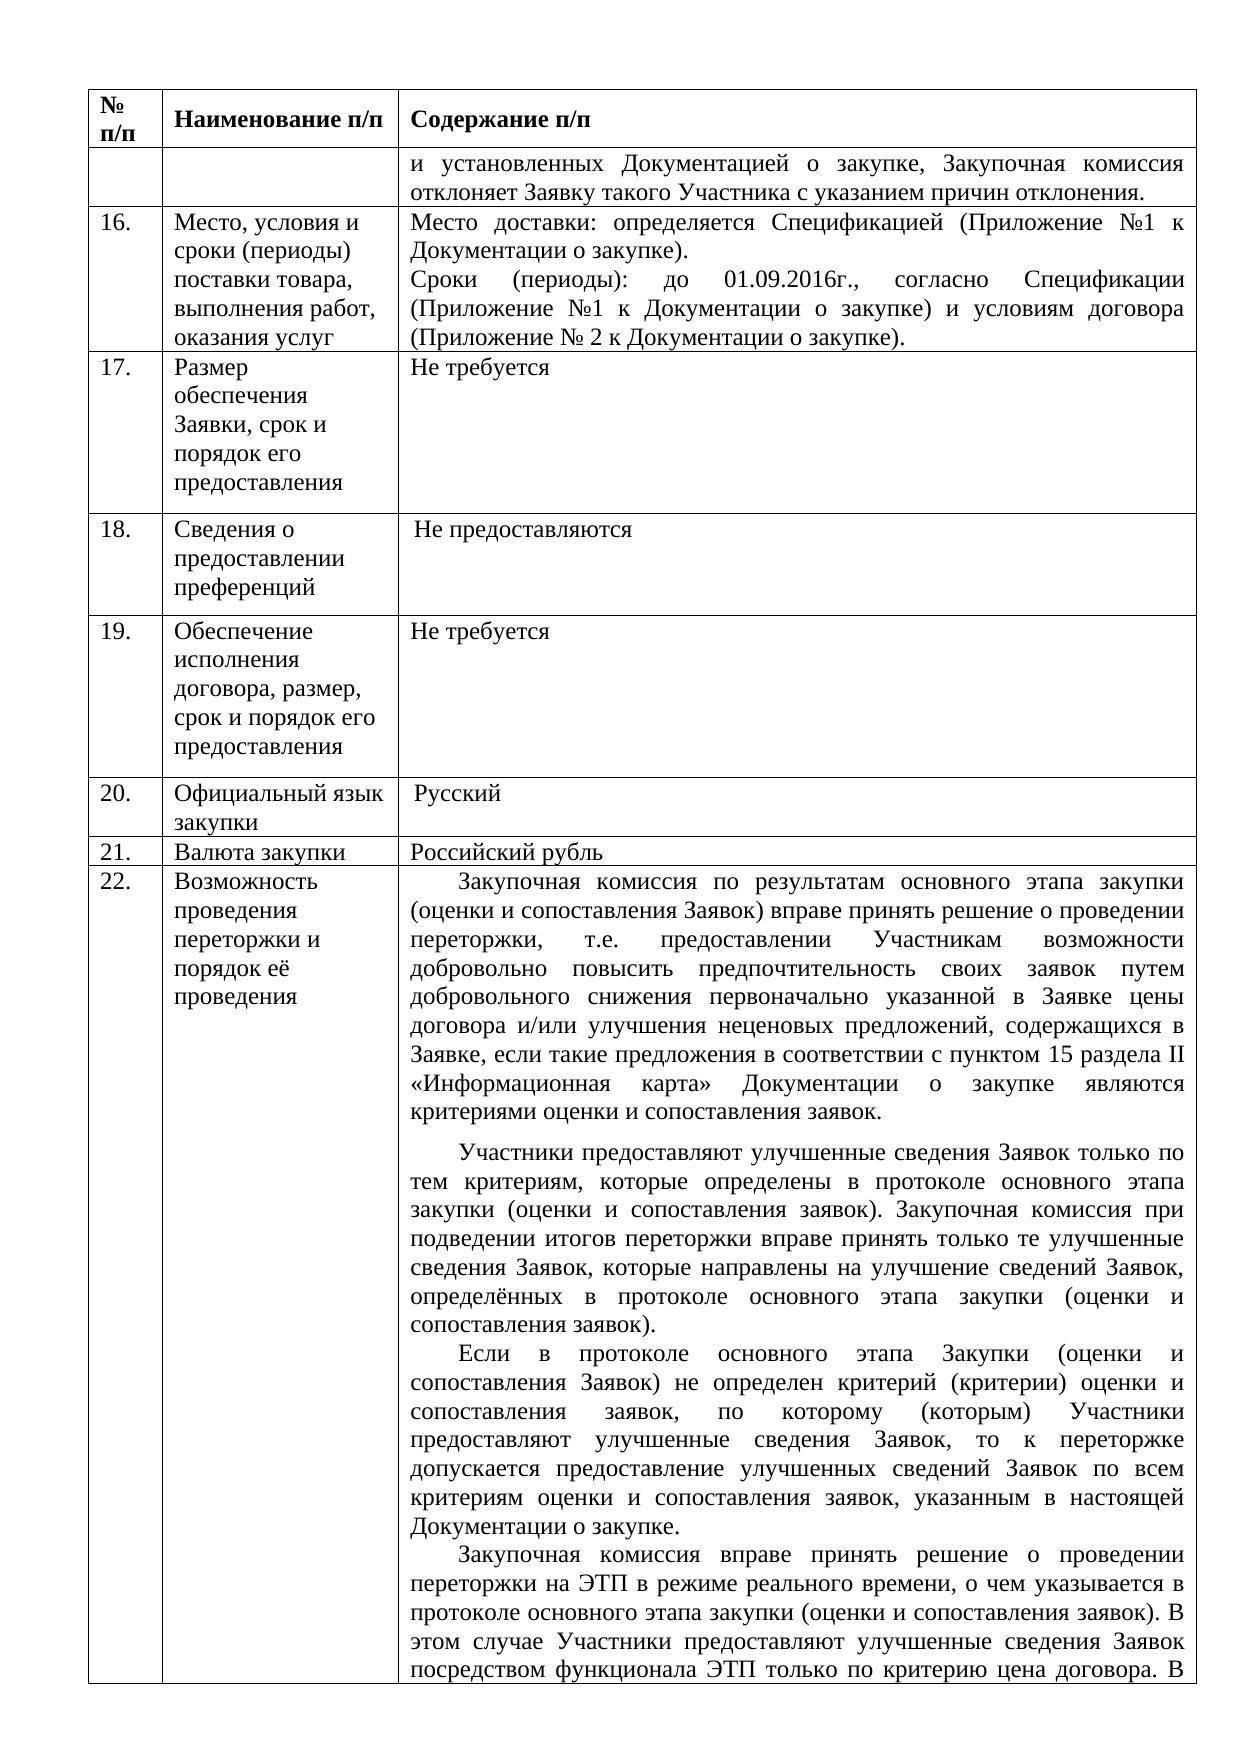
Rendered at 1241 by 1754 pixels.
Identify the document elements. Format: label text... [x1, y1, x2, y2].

table_cell [89, 352, 162, 513]
table_cell [89, 616, 162, 777]
table_cell [89, 837, 162, 865]
table_header Наименование п/п [163, 90, 398, 147]
table_header Содержание п/п [399, 90, 1196, 147]
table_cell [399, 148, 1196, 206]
table_cell Место доставки: определяется Спецификацией (Приложение №1 к Документации о закупке). Сроки (периоды): до 01.09.2016г., согласно Спецификации (Приложение №1 к Документации о закупке) и условиям договора (Приложение № 2 к Документации о закупке). [399, 207, 1196, 351]
table_cell Место, условия и сроки (периоды) поставки товара, выполнения работ, оказания услуг [163, 207, 398, 351]
table_cell Русский [399, 778, 1196, 836]
table_cell [89, 866, 162, 1683]
table_cell Валюта закупки [163, 837, 398, 865]
table_cell [89, 207, 162, 351]
table_cell Не предоставляются [399, 514, 1196, 615]
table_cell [163, 866, 398, 1683]
table_cell Не требуется [399, 352, 1196, 513]
table_cell Обеспечение исполнения договора, размер, срок и порядок его предоставления [163, 616, 398, 777]
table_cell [163, 148, 398, 206]
table_cell Официальный язык закупки [163, 778, 398, 836]
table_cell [399, 866, 1196, 1683]
table_cell Размер обеспечения Заявки, срок и порядок его предоставления [163, 352, 398, 513]
table_header № п/п [89, 90, 162, 147]
table_cell [89, 778, 162, 836]
table_cell [89, 514, 162, 615]
table_cell [89, 148, 162, 206]
table_cell Сведения о предоставлении преференций [163, 514, 398, 615]
table_cell Российский рубль [399, 837, 1196, 865]
table_cell Не требуется [399, 616, 1196, 777]
